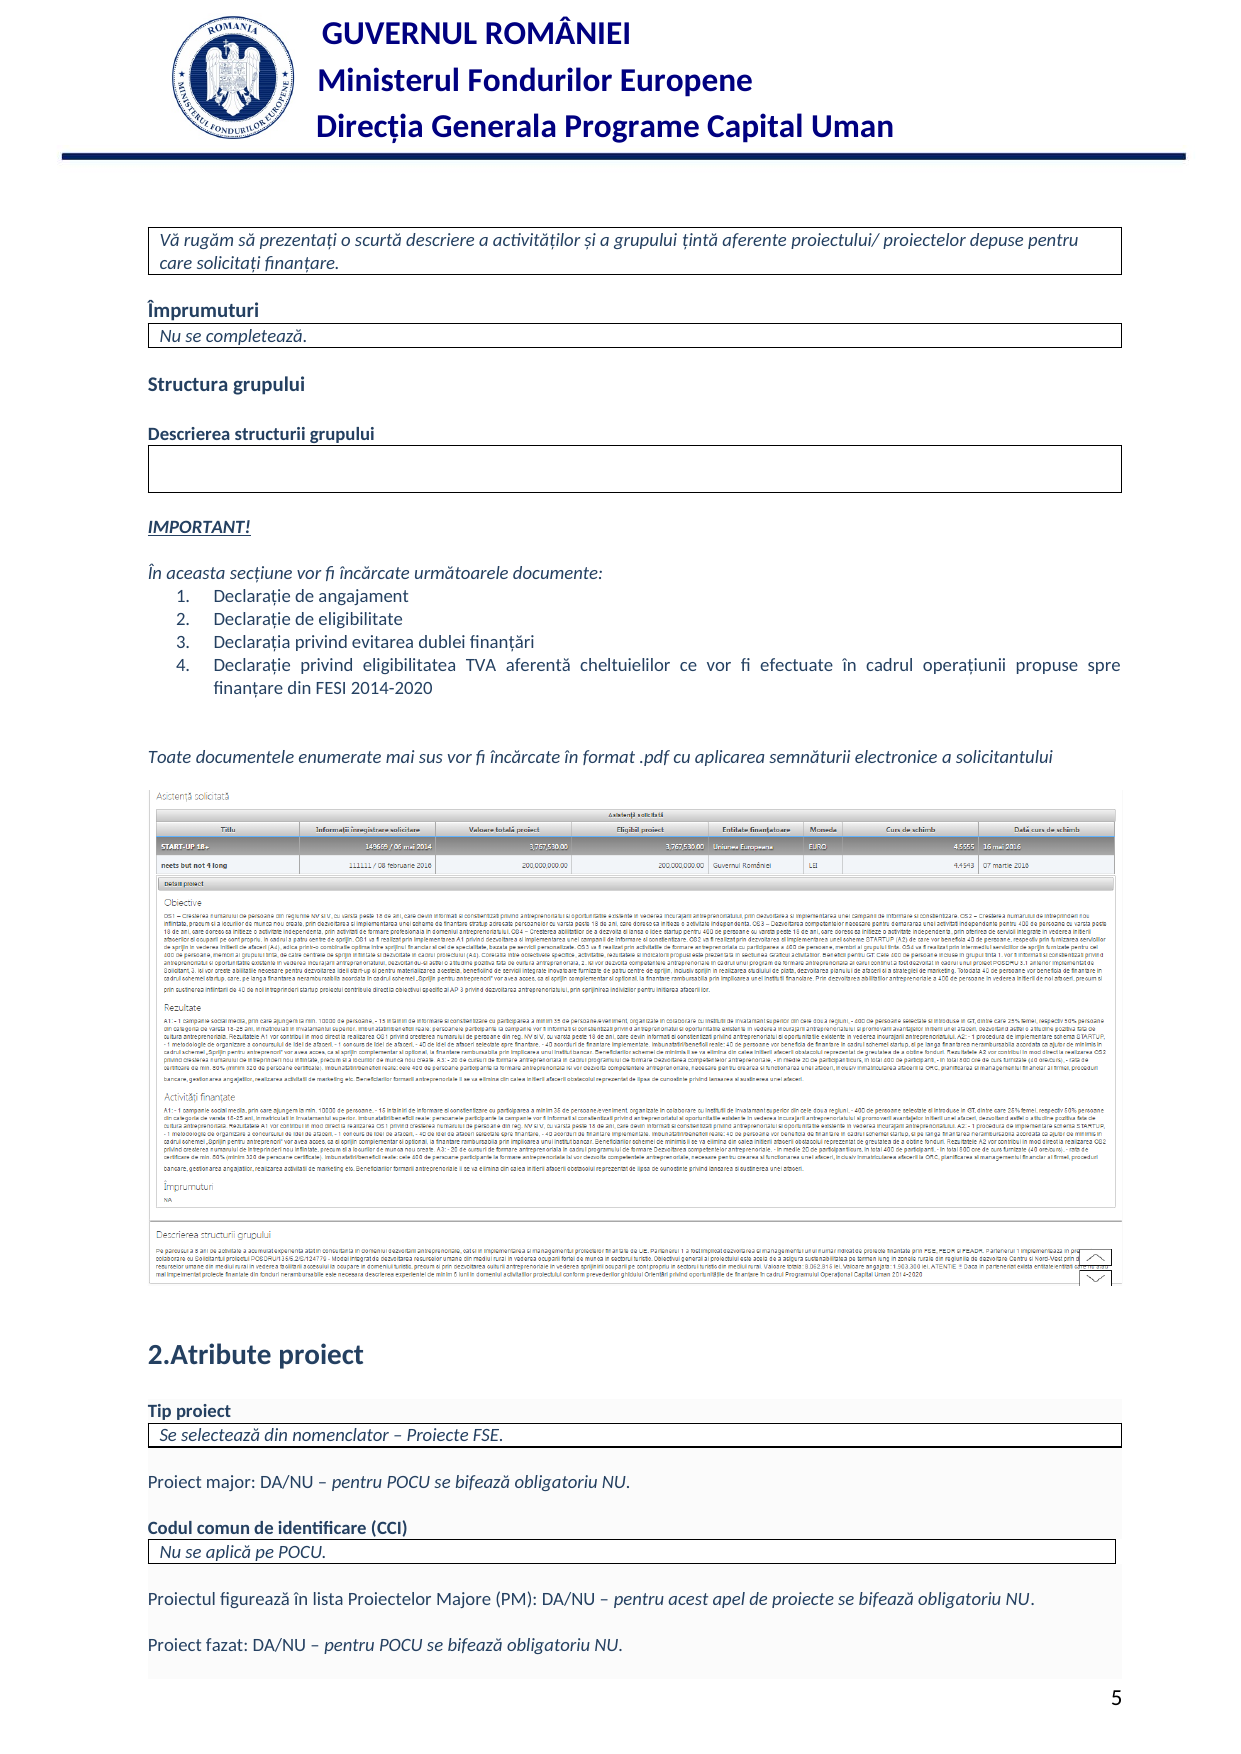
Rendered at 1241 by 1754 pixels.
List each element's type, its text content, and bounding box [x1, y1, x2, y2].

text Toate documentele enumerate mai sus vor fi încărcate în format .pdf cu aplicarea semnăturii electronice a solicitantului [148, 745, 1122, 768]
list Declarație privind eligibilitatea TVA aferentă cheltuielilor ce vor fi efectuate în cadrul operațiunii propuse spre finanţare din FESI 2014-2020 [176, 653, 1122, 699]
table_header Nu se aplică pe POCU. [149, 1540, 1115, 1563]
list Declarația privind evitarea dublei finanțări [176, 630, 1122, 653]
picture [171, 13, 296, 141]
text Proiect major: DA/NU – pentru POCU se bifează obligatoriu NU. [148, 1470, 1122, 1493]
list Declarație de eligibilitate [176, 607, 1122, 630]
picture [147, 790, 1123, 1286]
table_header Se selectează din nomenclator – Proiecte FSE. [149, 1424, 1121, 1446]
text Proiect fazat: DA/NU – pentru POCU se bifează obligatoriu NU. [148, 1633, 1122, 1656]
text În aceasta secțiune vor fi încărcate următoarele documente: [148, 561, 1122, 584]
table_header Vă rugăm să prezentați o scurtă descriere a activităților și a grupului ţintă aferente proiectului/ proiectelor depuse pentru care solicitați finanţare. [149, 228, 1121, 274]
text Împrumuturi [148, 298, 1122, 323]
text Tip proiect [148, 1399, 1122, 1422]
table_header Nu se completează. [149, 324, 1121, 347]
table_header [149, 446, 1121, 492]
list Declarație de angajament [176, 584, 1122, 607]
text Structura grupului [148, 371, 1122, 396]
text IMPORTANT! [148, 516, 1122, 538]
text Codul comun de identificare (CCI) [377, 1516, 1122, 1539]
picture [31, 145, 1210, 173]
text Proiectul figurează în lista Proiectelor Majore (PM): DA/NU – pentru acest apel de proiecte se bifează obligatoriu NU. [148, 1587, 1122, 1610]
text Descrierea structurii grupului [148, 422, 1122, 445]
subtitle 2.Atribute proiect [148, 1336, 1122, 1371]
